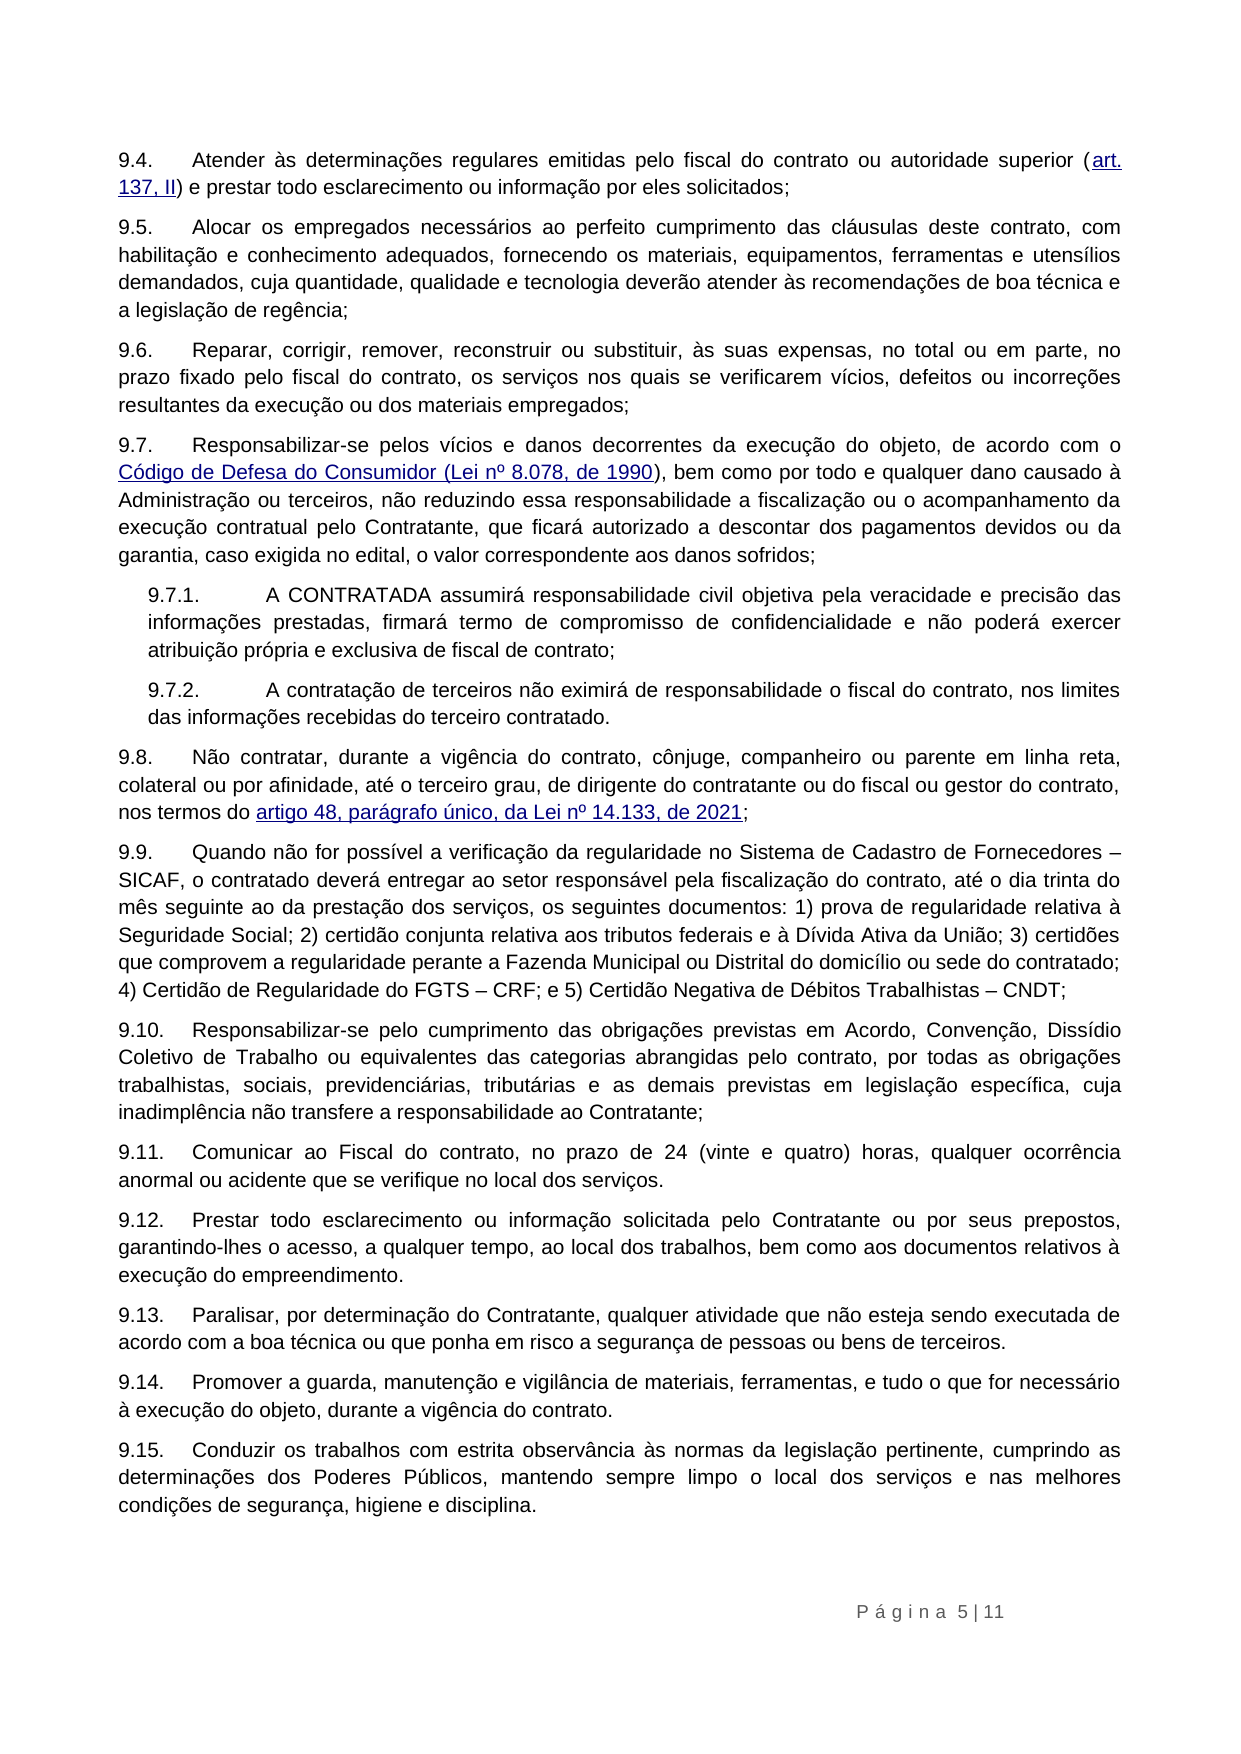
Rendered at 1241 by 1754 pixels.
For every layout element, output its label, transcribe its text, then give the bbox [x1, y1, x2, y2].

text Reparar, corrigir, remover, reconstruir ou substituir, às suas expensas, no total ou em parte, no prazo fixado pelo fiscal do contrato, os serviços nos quais se verificarem vícios, defeitos ou incorreções resultantes da execução ou dos materiais empregados; [118, 338, 1122, 417]
text A contratação de terceiros não eximirá de responsabilidade o fiscal do contrato, nos limites das informações recebidas do terceiro contratado. [148, 678, 1122, 729]
text Não contratar, durante a vigência do contrato, cônjuge, companheiro ou parente em linha reta, colateral ou por afinidade, até o terceiro grau, de dirigente do contratante ou do fiscal ou gestor do contrato, nos termos do artigo 48, parágrafo único, da Lei nº 14.133, de 2021; [118, 745, 1122, 824]
text Comunicar ao Fiscal do contrato, no prazo de 24 (vinte e quatro) horas, qualquer ocorrência anormal ou acidente que se verifique no local dos serviços. [118, 1140, 1122, 1192]
text Prestar todo esclarecimento ou informação solicitada pelo Contratante ou por seus prepostos, garantindo-lhes o acesso, a qualquer tempo, ao local dos trabalhos, bem como aos documentos relativos à execução do empreendimento. [118, 1208, 1122, 1287]
text Conduzir os trabalhos com estrita observância às normas da legislação pertinente, cumprindo as determinações dos Poderes Públicos, mantendo sempre limpo o local dos serviços e nas melhores condições de segurança, higiene e disciplina. [118, 1438, 1122, 1517]
text A CONTRATADA assumirá responsabilidade civil objetiva pela veracidade e precisão das informações prestadas, firmará termo de compromisso de confidencialidade e não poderá exercer atribuição própria e exclusiva de fiscal de contrato; [148, 583, 1122, 662]
text Quando não for possível a verificação da regularidade no Sistema de Cadastro de Fornecedores – SICAF, o contratado deverá entregar ao setor responsável pela fiscalização do contrato, até o dia trinta do mês seguinte ao da prestação dos serviços, os seguintes documentos: 1) prova de regularidade relativa à Seguridade Social; 2) certidão conjunta relativa aos tributos federais e à Dívida Ativa da União; 3) certidões que comprovem a regularidade perante a Fazenda Municipal ou Distrital do domicílio ou sede do contratado; 4) Certidão de Regularidade do FGTS – CRF; e 5) Certidão Negativa de Débitos Trabalhistas – CNDT; [118, 840, 1122, 1002]
text Atender às determinações regulares emitidas pelo fiscal do contrato ou autoridade superior (art. 137, II) e prestar todo esclarecimento ou informação por eles solicitados; [118, 148, 1122, 199]
text Responsabilizar-se pelo cumprimento das obrigações previstas em Acordo, Convenção, Dissídio Coletivo de Trabalho ou equivalentes das categorias abrangidas pelo contrato, por todas as obrigações trabalhistas, sociais, previdenciárias, tributárias e as demais previstas em legislação específica, cuja inadimplência não transfere a responsabilidade ao Contratante; [118, 1018, 1122, 1124]
text Alocar os empregados necessários ao perfeito cumprimento das cláusulas deste contrato, com habilitação e conhecimento adequados, fornecendo os materiais, equipamentos, ferramentas e utensílios demandados, cuja quantidade, qualidade e tecnologia deverão atender às recomendações de boa técnica e a legislação de regência; [118, 215, 1122, 322]
text Promover a guarda, manutenção e vigilância de materiais, ferramentas, e tudo o que for necessário à execução do objeto, durante a vigência do contrato. [118, 1370, 1122, 1422]
text Paralisar, por determinação do Contratante, qualquer atividade que não esteja sendo executada de acordo com a boa técnica ou que ponha em risco a segurança de pessoas ou bens de terceiros. [118, 1303, 1122, 1354]
text Responsabilizar-se pelos vícios e danos decorrentes da execução do objeto, de acordo com o Código de Defesa do Consumidor (Lei nº 8.078, de 1990), bem como por todo e qualquer dano causado à Administração ou terceiros, não reduzindo essa responsabilidade a fiscalização ou o acompanhamento da execução contratual pelo Contratante, que ficará autorizado a descontar dos pagamentos devidos ou da garantia, caso exigida no edital, o valor correspondente aos danos sofridos; [118, 433, 1122, 567]
